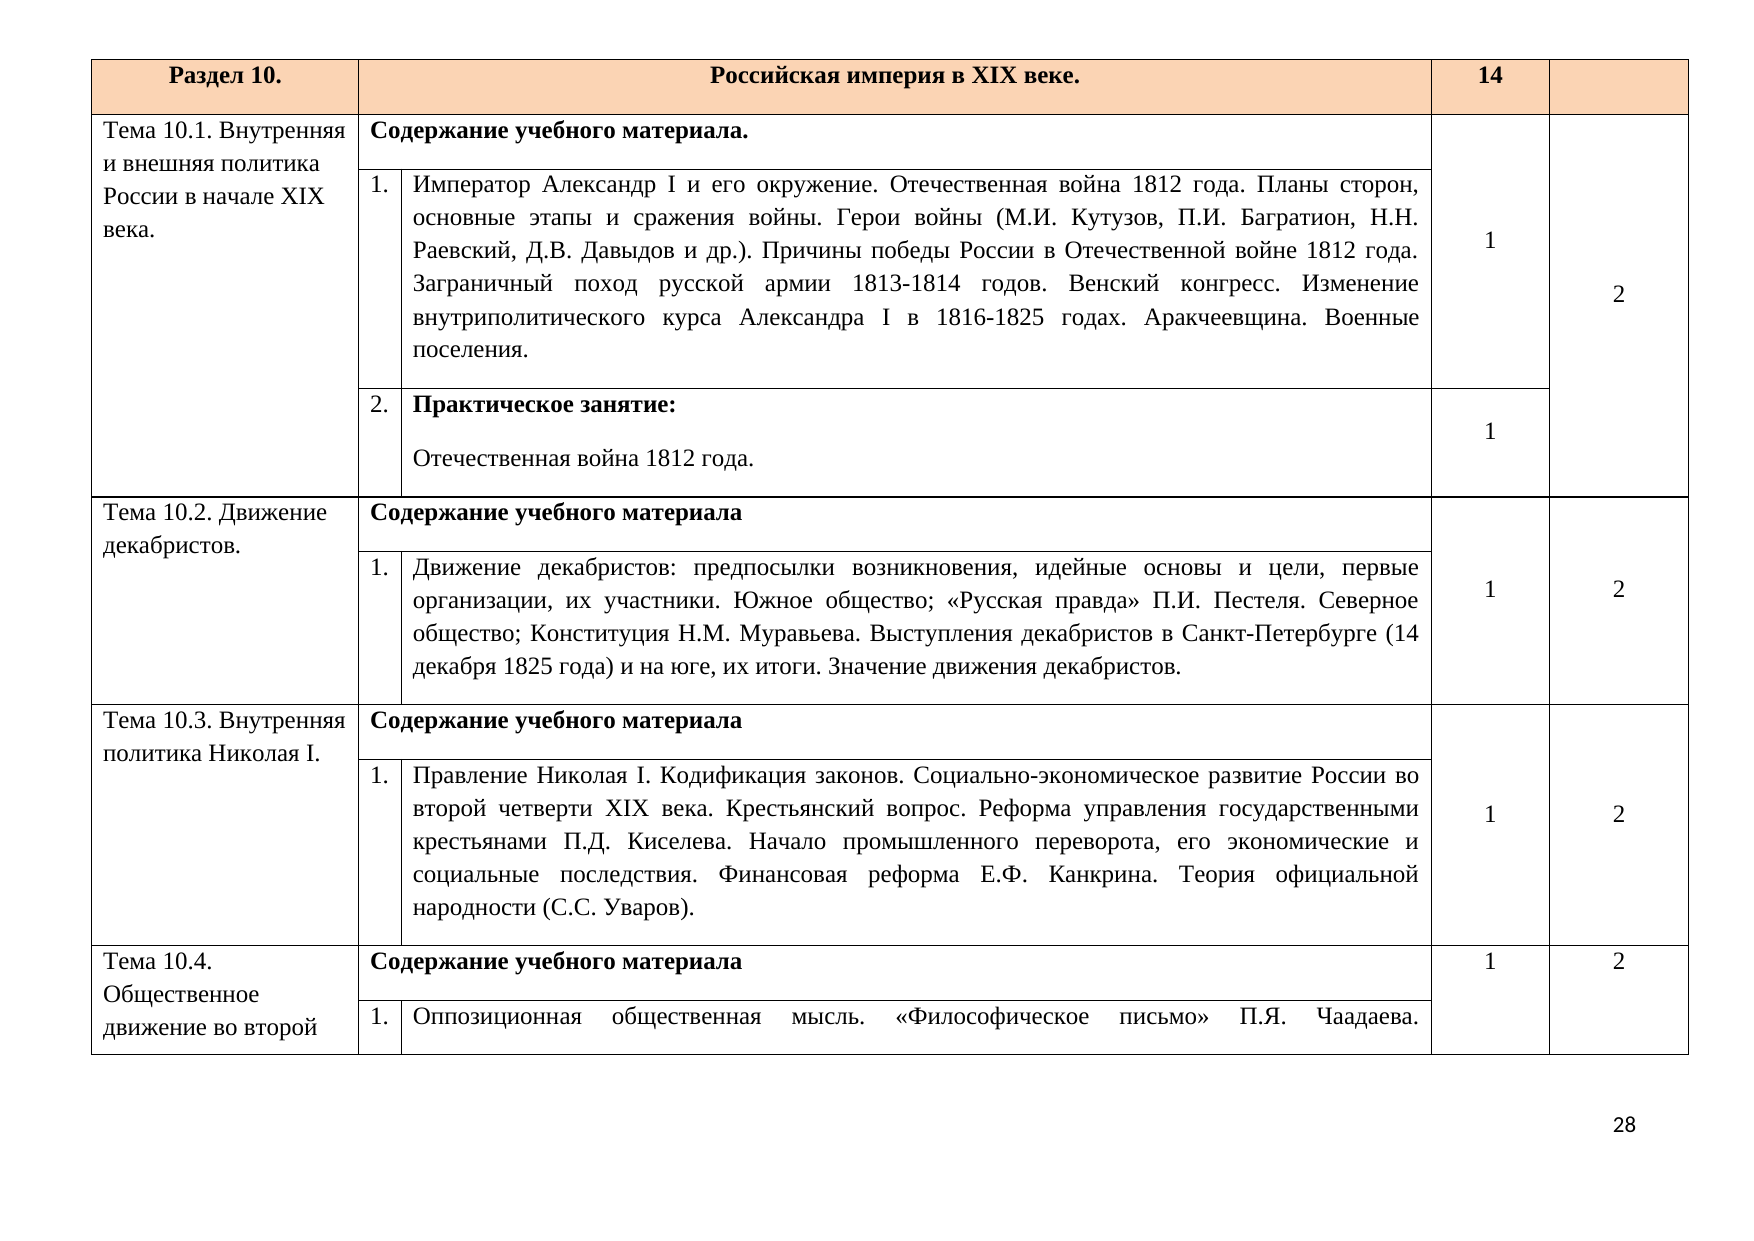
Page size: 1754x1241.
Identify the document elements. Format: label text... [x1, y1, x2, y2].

table_cell Тема 10.1. Внутренняя и внешняя политика России в начале XIX века. [92, 115, 358, 496]
table_cell Содержание учебного материала. [359, 115, 1431, 168]
table_cell 1 [1432, 115, 1549, 388]
table_cell 2 [1550, 498, 1688, 704]
table_cell Тема 10.3. Внутренняя политика Николая I. [92, 705, 358, 945]
table_cell Император Александр I и его окружение. Отечественная война 1812 года. Планы сторон, основные этапы и сражения войны. Герои войны (М.И. Кутузов, П.И. Багратион, Н.Н. Раевский, Д.В. Давыдов и др.). Причины победы России в Отечественной войне 1812 года. Заграничный поход русской армии 1813-1814 годов. Венский конгресс. Изменение внутриполитического курса Александра I в 1816-1825 годах. Аракчеевщина. Военные поселения. [402, 170, 1431, 388]
table_cell 2 [1550, 946, 1688, 1054]
table_cell 2. [359, 389, 401, 496]
table_cell 1 [1432, 498, 1549, 704]
table_cell 2 [1550, 705, 1688, 945]
table_cell Российская империя в XIX веке. [359, 60, 1431, 114]
table_cell 1 [1432, 705, 1549, 945]
table_cell 2 [1550, 115, 1688, 496]
table_cell Содержание учебного материала [359, 705, 1431, 759]
table_cell 1. [359, 170, 401, 388]
table_cell Тема 10.4. Общественное движение во второй четверти XIX века. [92, 946, 358, 1054]
table_cell 1 [1432, 946, 1549, 1054]
table_cell 14 [1432, 60, 1549, 114]
table_cell Правление Николая I. Кодификация законов. Социально-экономическое развитие России во второй четверти XIX века. Крестьянский вопрос. Реформа управления государственными крестьянами П.Д. Киселева. Начало промышленного переворота, его экономические и социальные последствия. Финансовая реформа Е.Ф. Канкрина. Теория официальной народности (С.С. Уваров). [402, 760, 1431, 945]
table_cell [1550, 60, 1688, 114]
table_cell 1. [359, 760, 401, 945]
table_cell 1 [1432, 389, 1549, 496]
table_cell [402, 1001, 1431, 1054]
table_cell Движение декабристов: предпосылки возникновения, идейные основы и цели, первые организации, их участники. Южное общество; «Русская правда» П.И. Пестеля. Северное общество; Конституция Н.М. Муравьева. Выступления декабристов в Санкт-Петербурге (14 декабря 1825 года) и на юге, их итоги. Значение движения декабристов. [402, 552, 1431, 704]
table_cell Содержание учебного материала [359, 498, 1431, 551]
table_cell 1. [359, 552, 401, 704]
table_cell 1. [359, 1001, 401, 1054]
table_cell Практическое занятие: Отечественная война 1812 года. [402, 389, 1431, 496]
table_cell Тема 10.2. Движение декабристов. [92, 498, 358, 704]
table_cell Раздел 10. [92, 60, 358, 114]
table_cell Содержание учебного материала [359, 946, 1431, 1000]
